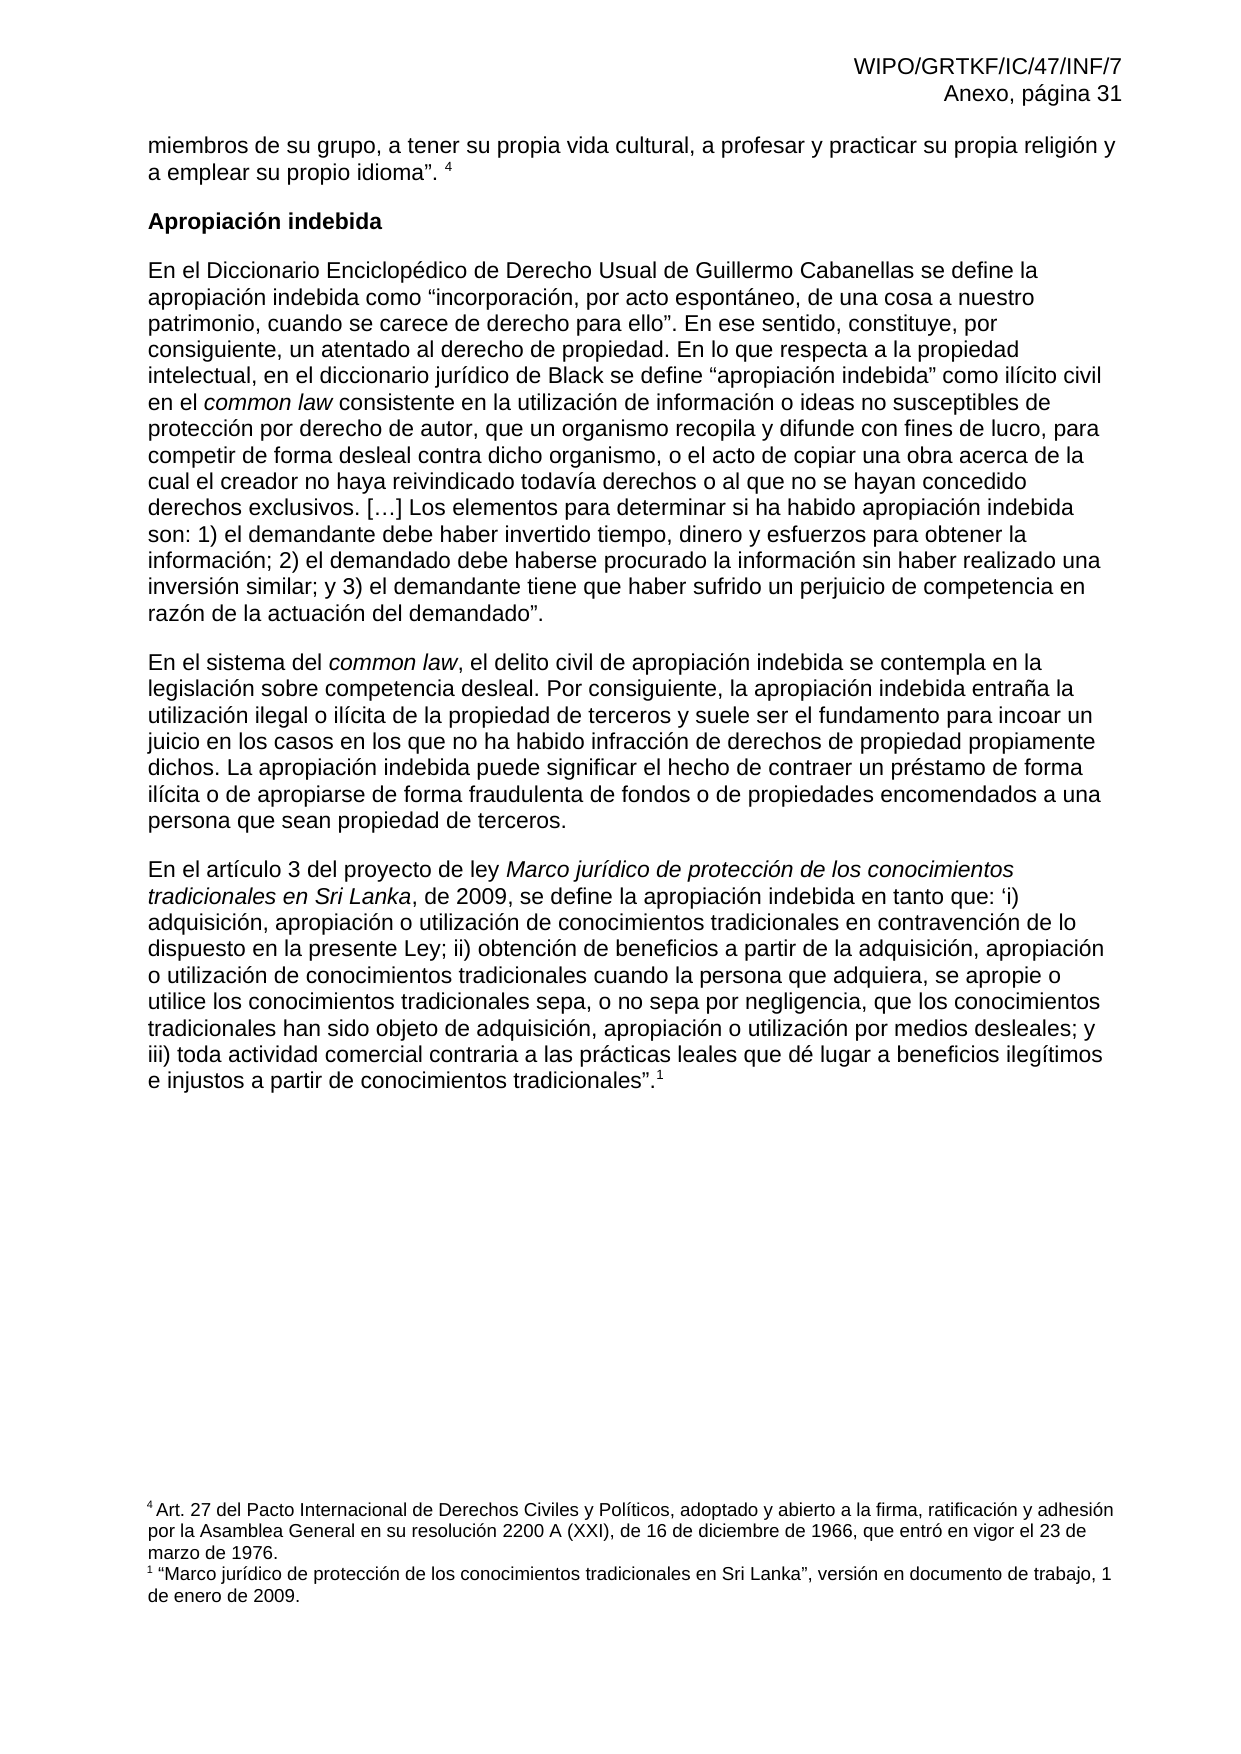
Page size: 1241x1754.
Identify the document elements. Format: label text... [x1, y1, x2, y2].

text En el artículo 3 del proyecto de ley Marco jurídico de protección de los conocimientos tradicionales en Sri Lanka, de 2009, se define la apropiación indebida en tanto que: ‘i) adquisición, apropiación o utilización de conocimientos tradicionales en contravención de lo dispuesto en la presente Ley; ii) obtención de beneficios a partir de la adquisición, apropiación o utilización de conocimientos tradicionales cuando la persona que adquiera, se apropie o utilice los conocimientos tradicionales sepa, o no sepa por negligencia, que los conocimientos tradicionales han sido objeto de adquisición, apropiación o utilización por medios desleales; y iii) toda actividad comercial contraria a las prácticas leales que dé lugar a beneficios ilegítimos e injustos a partir de conocimientos tradicionales”. [148, 856, 1122, 1093]
text En el Diccionario Enciclopédico de Derecho Usual de Guillermo Cabanellas se define la apropiación indebida como “incorporación, por acto espontáneo, de una cosa a nuestro patrimonio, cuando se carece de derecho para ello”. En ese sentido, constituye, por consiguiente, un atentado al derecho de propiedad. En lo que respecta a la propiedad intelectual, en el diccionario jurídico de Black se define “apropiación indebida” como ilícito civil en el common law consistente en la utilización de información o ideas no susceptibles de protección por derecho de autor, que un organismo recopila y difunde con fines de lucro, para competir de forma desleal contra dicho organismo, o el acto de copiar una obra acerca de la cual el creador no haya reivindicado todavía derechos o al que no se hayan concedido derechos exclusivos. […] Los elementos para determinar si ha habido apropiación indebida son: 1) el demandante debe haber invertido tiempo, dinero y esfuerzos para obtener la información; 2) el demandado debe haberse procurado la información sin haber realizado una inversión similar; y 3) el demandante tiene que haber sufrido un perjuicio de competencia en razón de la actuación del demandado”. [148, 257, 1122, 626]
text En el sistema del common law, el delito civil de apropiación indebida se contempla en la legislación sobre competencia desleal. Por consiguiente, la apropiación indebida entraña la utilización ilegal o ilícita de la propiedad de terceros y suele ser el fundamento para incoar un juicio en los casos en los que no ha habido infracción de derechos de propiedad propiamente dichos. La apropiación indebida puede significar el hecho de contraer un préstamo de forma ilícita o de apropiarse de forma fraudulenta de fondos o de propiedades encomendados a una persona que sean propiedad de terceros. [148, 649, 1122, 833]
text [148, 132, 1122, 185]
subtitle Apropiación indebida [148, 208, 1122, 234]
